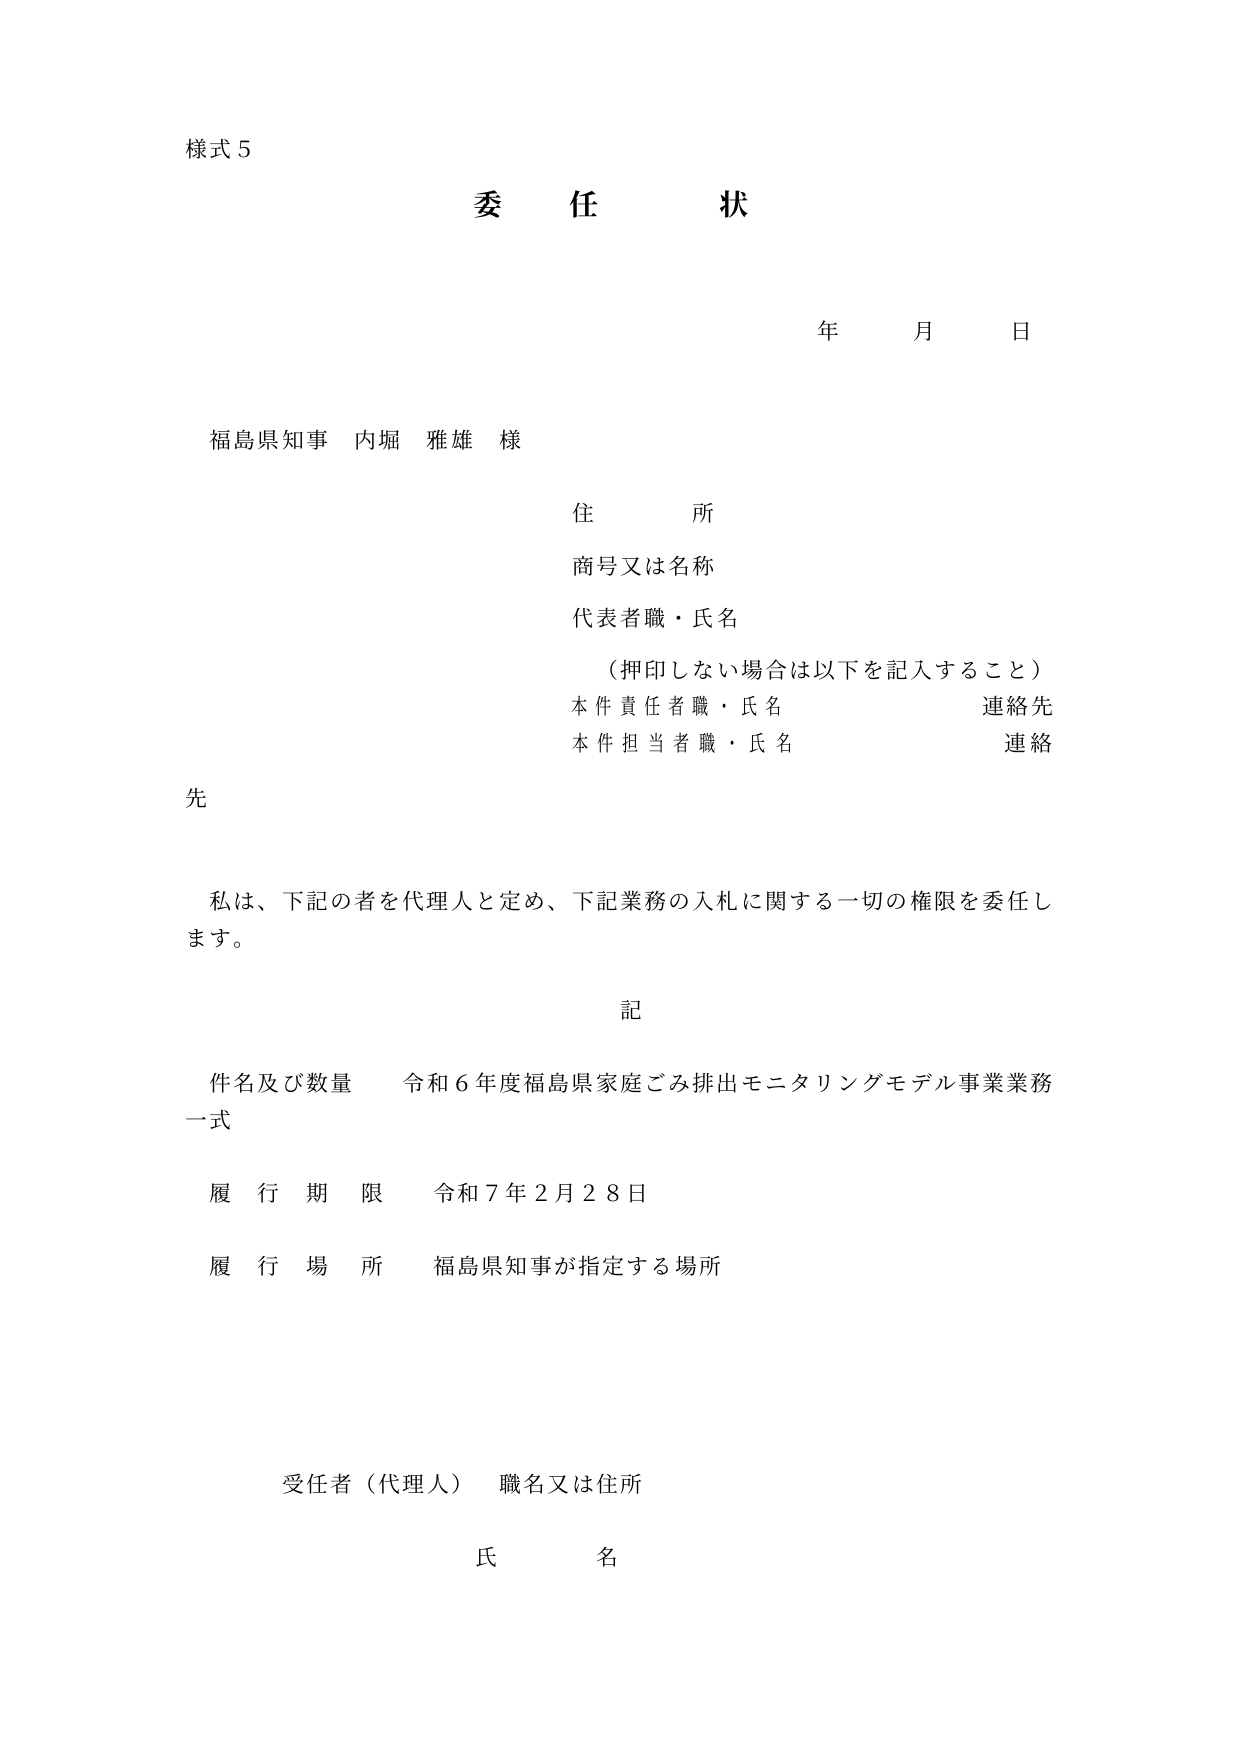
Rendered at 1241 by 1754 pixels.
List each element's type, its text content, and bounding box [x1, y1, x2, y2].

text 件名及び数量 令和６年度福島県家庭ごみ排出モニタリングモデル事業業務 一式 [185, 1064, 1055, 1137]
text 商号又は名称 [185, 546, 1055, 583]
text 本件責任者職・氏名 連絡先 [185, 687, 1055, 724]
text 住 所 [185, 494, 1055, 531]
subtitle 私は、下記の者を代理人と定め、下記業務の入札に関する一切の権限を委任します。 [185, 882, 1055, 955]
text 福島県知事 内堀 雅雄 様 [185, 421, 1055, 458]
subtitle 記 [185, 991, 1055, 1028]
text 代表者職・氏名 [185, 598, 1055, 635]
text 履行場所 福島県知事が指定する場所 [185, 1246, 1055, 1283]
subtitle 委任状 [185, 166, 1055, 239]
text 本件担当者職・氏名 連絡先 [185, 724, 1055, 815]
text 受任者（代理人） 職名又は住所 [185, 1465, 1055, 1502]
text 履行期限 令和７年２月２８日 [185, 1173, 1055, 1210]
text 様式５ [185, 129, 1055, 166]
text 氏 名 [185, 1538, 1055, 1574]
text （押印しない場合は以下を記入すること） [185, 651, 1055, 687]
text 年 月 日 [185, 312, 1034, 348]
